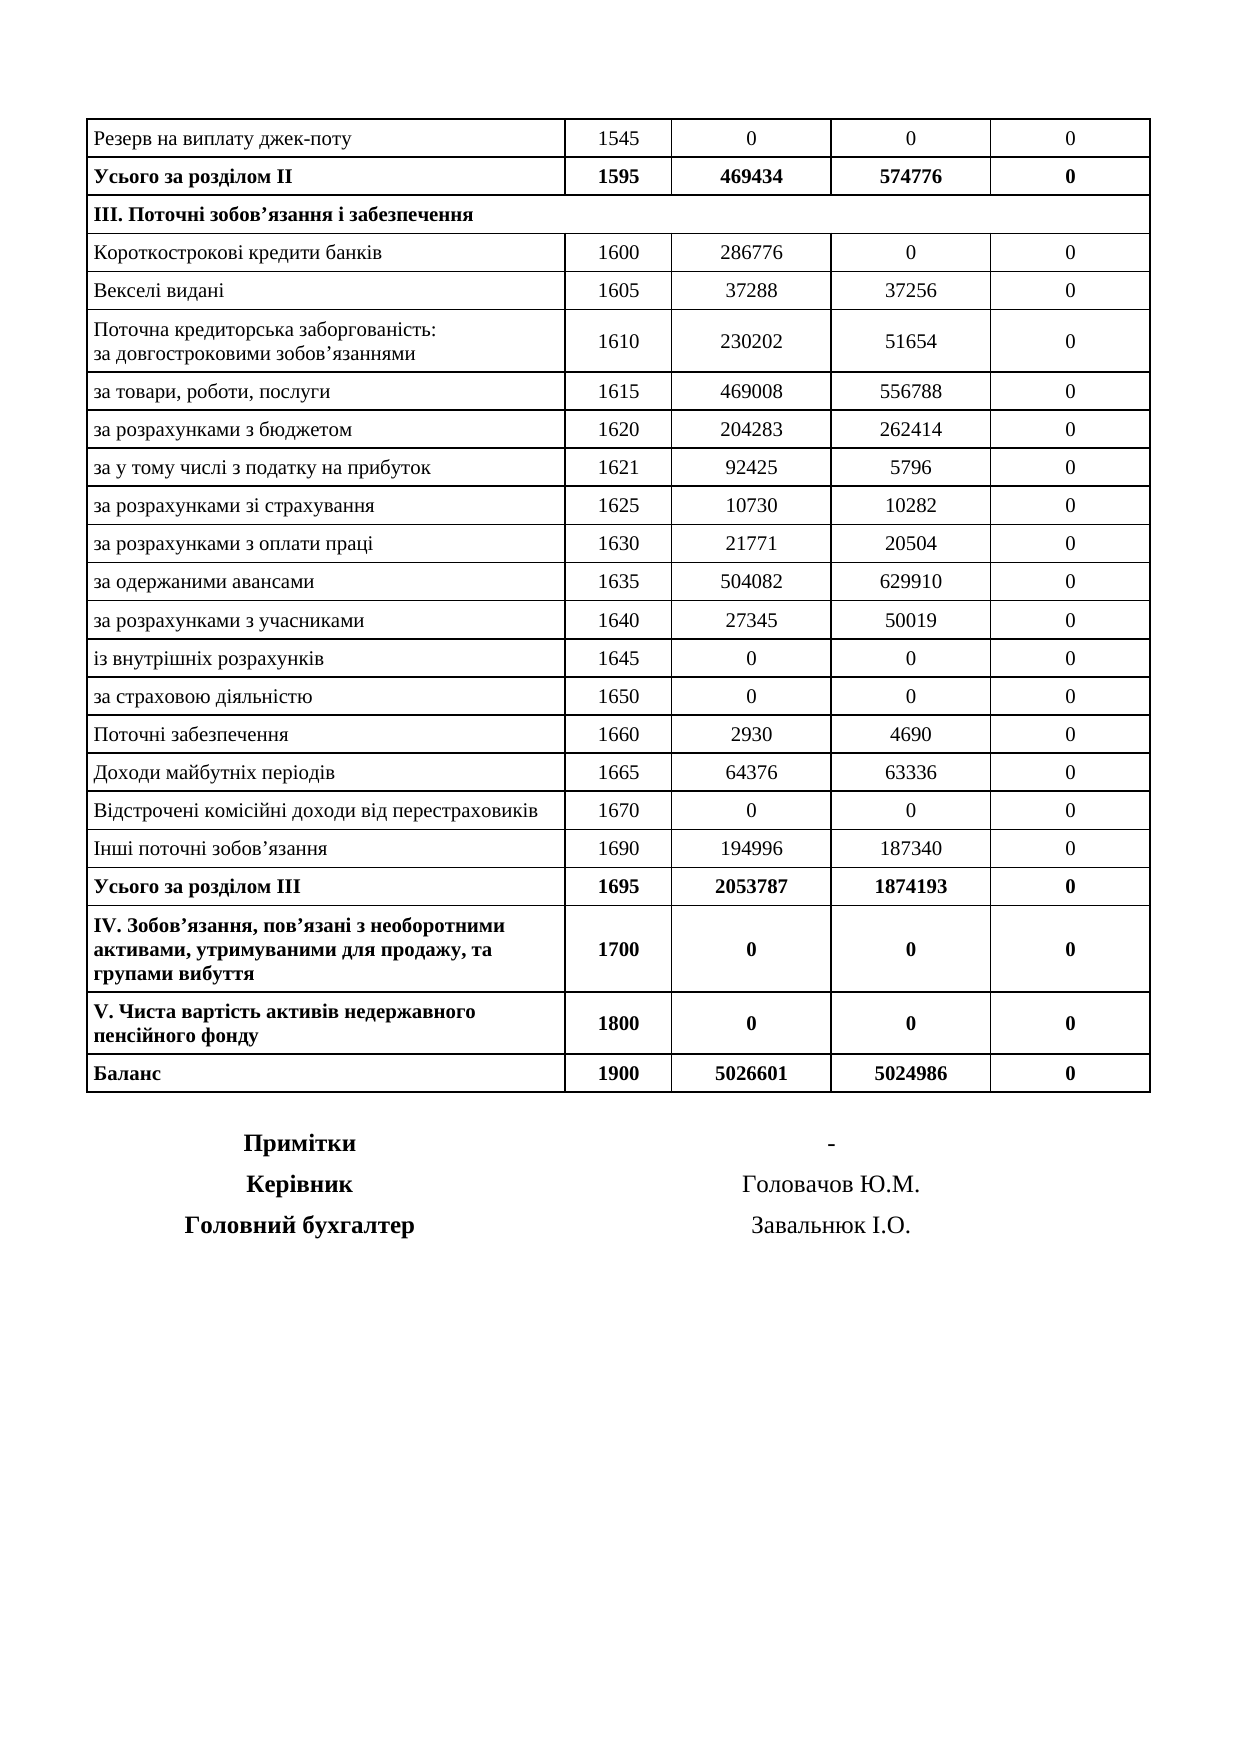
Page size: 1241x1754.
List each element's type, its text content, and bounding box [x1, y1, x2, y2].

table_cell 230202 [672, 310, 830, 371]
table_cell Усього за розділом IІІ [88, 868, 564, 905]
table_cell 1621 [566, 449, 671, 485]
table_cell 0 [991, 792, 1149, 828]
table_cell 0 [991, 120, 1149, 156]
table_cell 0 [672, 993, 830, 1053]
table_cell 5026601 [672, 1055, 830, 1091]
table_cell 262414 [832, 411, 990, 447]
table_cell за одержаними авансами [88, 563, 564, 600]
table_cell 0 [991, 563, 1149, 600]
table_cell 10730 [672, 487, 830, 523]
table_header - [512, 1122, 1150, 1163]
table_cell 50019 [832, 601, 990, 638]
table_cell 0 [672, 792, 830, 828]
table_cell 0 [991, 906, 1149, 991]
table_cell 1595 [566, 158, 671, 194]
table_cell 0 [832, 792, 990, 828]
table_cell 0 [991, 868, 1149, 905]
table_cell 1700 [566, 906, 671, 991]
table_cell Головачов Ю.М. [512, 1163, 1150, 1204]
table_cell 0 [991, 601, 1149, 638]
table_cell Керівник [87, 1163, 512, 1204]
table_cell 1670 [566, 792, 671, 828]
table_cell 187340 [832, 830, 990, 867]
table_cell 1695 [566, 868, 671, 905]
table_cell 1660 [566, 716, 671, 752]
table_cell 469434 [672, 158, 830, 194]
table_cell із внутрішніх розрахунків [88, 640, 564, 676]
table_cell 1605 [566, 272, 671, 309]
table_cell за розрахунками зі страхування [88, 487, 564, 523]
table_cell Поточні забезпечення [88, 716, 564, 752]
table_cell 0 [991, 487, 1149, 523]
table_cell IІІ. Поточні зобов’язання і забезпечення [88, 196, 1149, 232]
table_cell 37288 [672, 272, 830, 309]
table_cell 0 [991, 754, 1149, 790]
table_cell 0 [991, 678, 1149, 714]
table_cell 574776 [832, 158, 990, 194]
table_cell 1610 [566, 310, 671, 371]
table_cell 0 [832, 234, 990, 271]
table_cell 5796 [832, 449, 990, 485]
table_header Примітки [87, 1122, 512, 1163]
table_cell 0 [832, 678, 990, 714]
table_cell 469008 [672, 373, 830, 409]
table_cell 0 [991, 272, 1149, 309]
table_cell 0 [991, 830, 1149, 867]
table_cell 1800 [566, 993, 671, 1053]
table_cell 1665 [566, 754, 671, 790]
table_cell 194996 [672, 830, 830, 867]
table_cell за товари, роботи, послуги [88, 373, 564, 409]
table_cell 0 [991, 310, 1149, 371]
table_cell Поточна кредиторська заборгованість: за довгостроковими зобов’язаннями [88, 310, 564, 371]
table_cell Головний бухгалтер [87, 1204, 512, 1245]
table_cell 51654 [832, 310, 990, 371]
table_cell Усього за розділом II [88, 158, 564, 194]
table_cell 92425 [672, 449, 830, 485]
table_cell Завальнюк I.О. [512, 1204, 1150, 1245]
table_cell 0 [672, 906, 830, 991]
table_cell 0 [991, 158, 1149, 194]
table_cell 4690 [832, 716, 990, 752]
table_cell 0 [672, 678, 830, 714]
table_cell 504082 [672, 563, 830, 600]
table_cell 63336 [832, 754, 990, 790]
table_cell 1625 [566, 487, 671, 523]
table_cell 10282 [832, 487, 990, 523]
table_cell 1640 [566, 601, 671, 638]
table_cell 556788 [832, 373, 990, 409]
table_cell 0 [991, 234, 1149, 271]
table_cell 0 [991, 1055, 1149, 1091]
table_cell Відстрочені комісійні доходи від перестраховиків [88, 792, 564, 828]
table_cell 1690 [566, 830, 671, 867]
table_cell 1635 [566, 563, 671, 600]
table_cell 0 [991, 716, 1149, 752]
table_cell за розрахунками з бюджетом [88, 411, 564, 447]
table_cell Баланс [88, 1055, 564, 1091]
table_cell 0 [991, 449, 1149, 485]
table_cell 21771 [672, 525, 830, 562]
table_cell 0 [832, 640, 990, 676]
table_cell 0 [991, 411, 1149, 447]
table_cell за розрахунками з оплати праці [88, 525, 564, 562]
table_cell 286776 [672, 234, 830, 271]
table_cell 1600 [566, 234, 671, 271]
table_cell 37256 [832, 272, 990, 309]
table_cell 1620 [566, 411, 671, 447]
table_cell за у тому числі з податку на прибуток [88, 449, 564, 485]
table_cell 0 [991, 640, 1149, 676]
table_cell 1874193 [832, 868, 990, 905]
table_cell Векселі видані [88, 272, 564, 309]
table_cell 1900 [566, 1055, 671, 1091]
table_cell 0 [832, 993, 990, 1053]
table_cell 20504 [832, 525, 990, 562]
table_cell 64376 [672, 754, 830, 790]
table_cell за розрахунками з учасниками [88, 601, 564, 638]
table_cell V. Чиста вартість активів недержавного пенсійного фонду [88, 993, 564, 1053]
table_cell 1645 [566, 640, 671, 676]
table_cell 0 [832, 906, 990, 991]
table_cell 0 [991, 993, 1149, 1053]
table_cell 1545 [566, 120, 671, 156]
table_cell 1650 [566, 678, 671, 714]
table_cell 0 [832, 120, 990, 156]
table_cell 2930 [672, 716, 830, 752]
table_cell ІV. Зобов’язання, пов’язані з необоротними активами, утримуваними для продажу, та групами вибуття [88, 906, 564, 991]
table_cell 0 [672, 640, 830, 676]
table_cell 204283 [672, 411, 830, 447]
table_cell Доходи майбутніх періодів [88, 754, 564, 790]
table_cell Резерв на виплату джек-поту [88, 120, 564, 156]
table_cell 1615 [566, 373, 671, 409]
table_cell Інші поточні зобов’язання [88, 830, 564, 867]
table_cell 0 [991, 525, 1149, 562]
table_cell 1630 [566, 525, 671, 562]
table_cell за страховою діяльністю [88, 678, 564, 714]
table_cell 2053787 [672, 868, 830, 905]
table_cell 27345 [672, 601, 830, 638]
table_cell 5024986 [832, 1055, 990, 1091]
table_cell 0 [672, 120, 830, 156]
table_cell 629910 [832, 563, 990, 600]
table_cell 0 [991, 373, 1149, 409]
table_cell Короткострокові кредити банків [88, 234, 564, 271]
